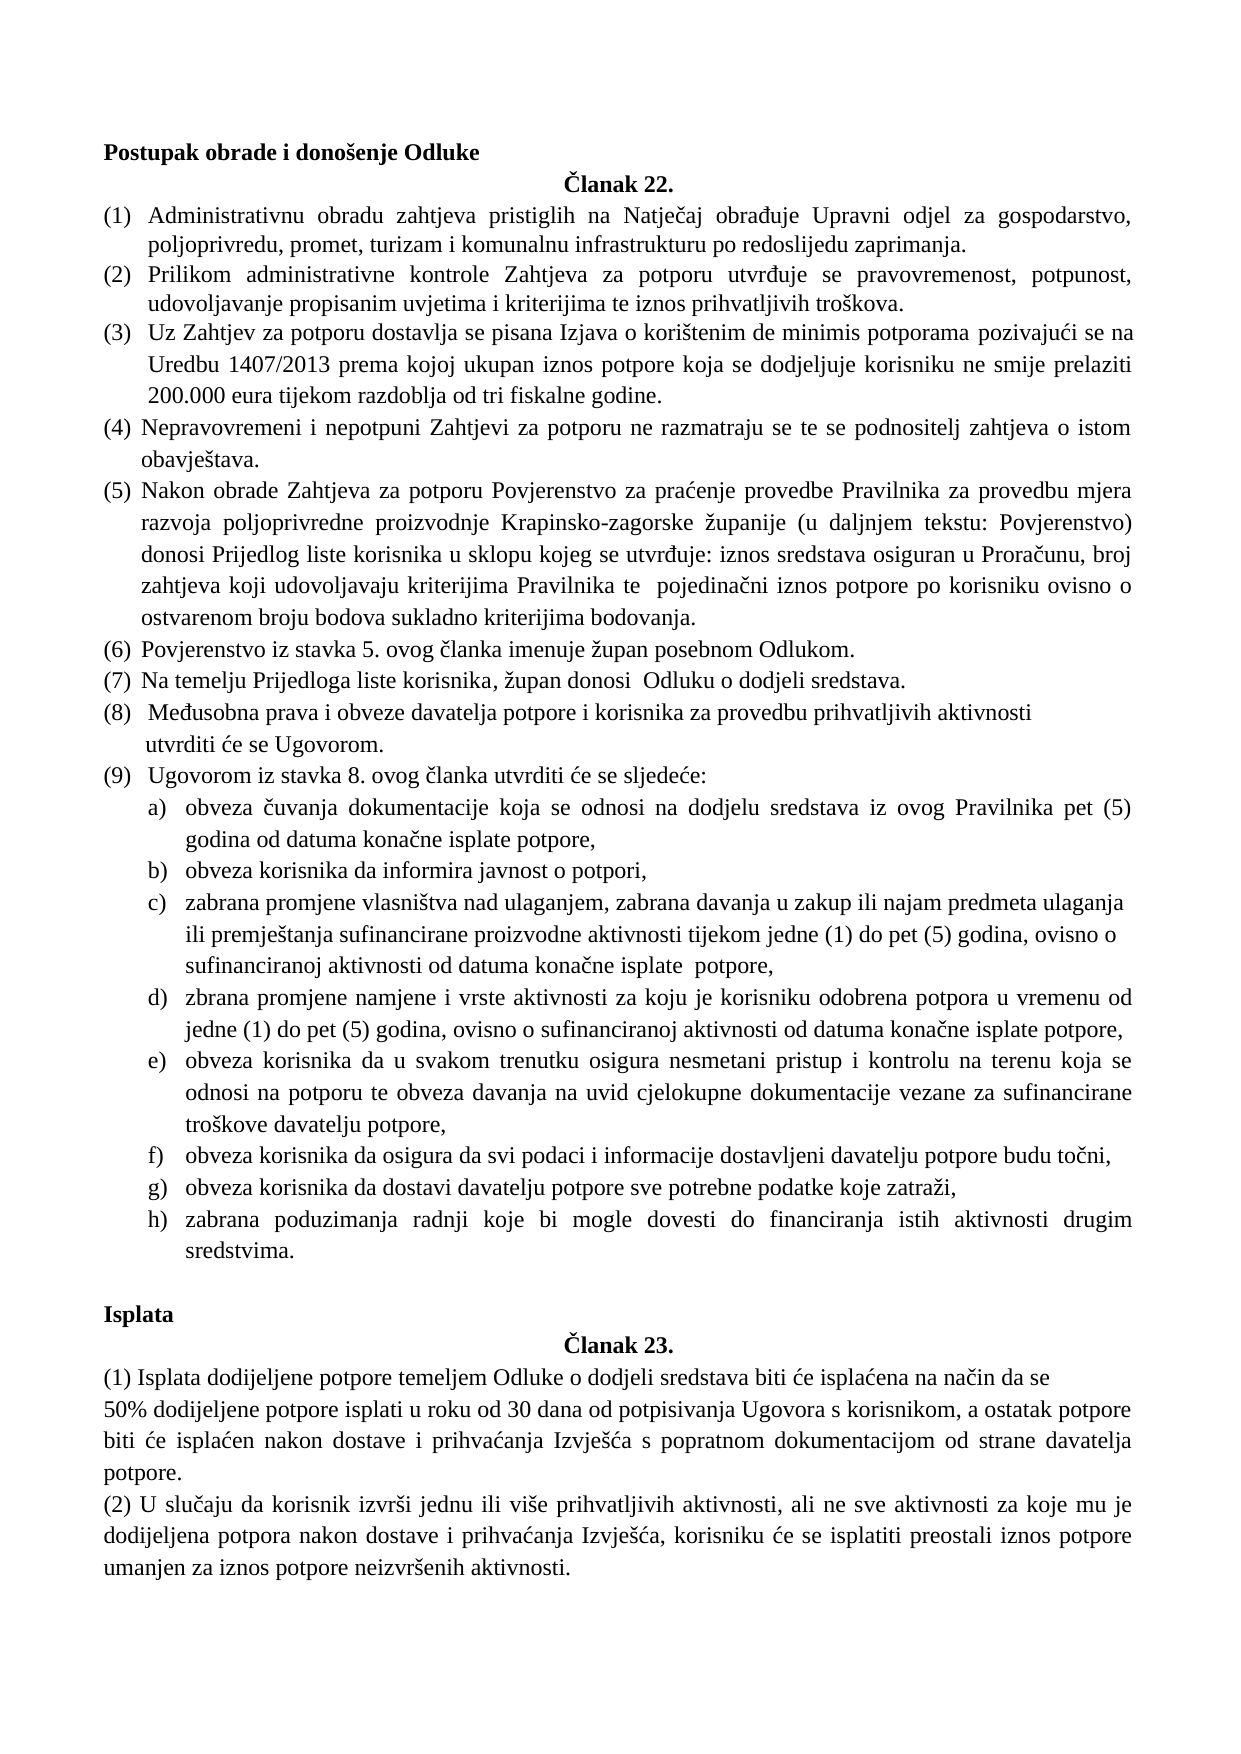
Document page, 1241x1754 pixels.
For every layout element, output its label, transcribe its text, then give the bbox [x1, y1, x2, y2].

list Prilikom administrativne kontrole Zahtjeva za potporu utvrđuje se pravovremenost, potpunost, udovoljavanje propisanim uvjetima i kriterijima te iznos prihvatljivih troškova. [103, 260, 1134, 316]
text Isplata [103, 1300, 1134, 1327]
list obveza korisnika da dostavi davatelju potpore sve potrebne podatke koje zatraži, [148, 1173, 1134, 1201]
list obveza korisnika da u svakom trenutku osigura nesmetani pristup i kontrolu na terenu koja se odnosi na potporu te obveza davanja na uvid cjelokupne dokumentacije vezane za sufinancirane troškove davatelju potpore, [148, 1046, 1134, 1137]
text utvrditi će se Ugovorom. [103, 730, 1134, 757]
list zabrana promjene vlasništva nad ulaganjem, zabrana davanja u zakup ili najam predmeta ulaganja ili premještanja sufinancirane proizvodne aktivnosti tijekom jedne (1) do pet (5) godina, ovisno o sufinanciranoj aktivnosti od datuma konačne isplate potpore, [148, 888, 1134, 979]
list obveza korisnika da informira javnost o potpori, [148, 856, 1134, 884]
text (1) Isplata dodijeljene potpore temeljem Odluke o dodjeli sredstava biti će isplaćena na način da se [103, 1363, 1134, 1391]
list Na temelju Prijedloga liste korisnika, župan donosi Odluku o dodjeli sredstava. [103, 666, 1134, 694]
list Međusobna prava i obveze davatelja potpore i korisnika za provedbu prihvatljivih aktivnosti [103, 698, 1134, 726]
text 50% dodijeljene potpore isplati u roku od 30 dana od potpisivanja Ugovora s korisnikom, a ostatak potpore biti će isplaćen nakon dostave i prihvaćanja Izvješća s popratnom dokumentacijom od strane davatelja potpore. [103, 1395, 1134, 1486]
list Nepravovremeni i nepotpuni Zahtjevi za potporu ne razmatraju se te se podnositelj zahtjeva o istom obavještava. [103, 413, 1134, 472]
list obveza korisnika da osigura da svi podaci i informacije dostavljeni davatelju potpore budu točni, [148, 1141, 1134, 1169]
list zabrana poduzimanja radnji koje bi mogle dovesti do financiranja istih aktivnosti drugim sredstvima. [148, 1205, 1134, 1264]
list Ugovorom iz stavka 8. ovog članka utvrditi će se sljedeće: [103, 761, 1134, 789]
list Administrativnu obradu zahtjeva pristiglih na Natječaj obrađuje Upravni odjel za gospodarstvo, poljoprivredu, promet, turizam i komunalnu infrastrukturu po redoslijedu zaprimanja. [103, 201, 1134, 258]
text Članak 23. [103, 1331, 1134, 1359]
text (2) U slučaju da korisnik izvrši jednu ili više prihvatljivih aktivnosti, ali ne sve aktivnosti za koje mu je dodijeljena potpora nakon dostave i prihvaćanja Izvješća, korisniku će se isplatiti preostali iznos potpore umanjen za iznos potpore neizvršenih aktivnosti. [103, 1490, 1134, 1581]
text Postupak obrade i donošenje Odluke [103, 138, 1134, 166]
list Povjerenstvo iz stavka 5. ovog članka imenuje župan posebnom Odlukom. [103, 635, 1134, 662]
list Nakon obrade Zahtjeva za potporu Povjerenstvo za praćenje provedbe Pravilnika za provedbu mjera razvoja poljoprivredne proizvodnje Krapinsko-zagorske županije (u daljnjem tekstu: Povjerenstvo) donosi Prijedlog liste korisnika u sklopu kojeg se utvrđuje: iznos sredstava osiguran u Proračunu, broj zahtjeva koji udovoljavaju kriterijima Pravilnika te pojedinačni iznos potpore po korisniku ovisno o ostvarenom broju bodova sukladno kriterijima bodovanja. [103, 476, 1134, 631]
text Članak 22. [103, 170, 1134, 197]
list obveza čuvanja dokumentacije koja se odnosi na dodjelu sredstava iz ovog Pravilnika pet (5) godina od datuma konačne isplate potpore, [148, 793, 1134, 852]
list Uz Zahtjev za potporu dostavlja se pisana Izjava o korištenim de minimis potporama pozivajući se na Uredbu 1407/2013 prema kojoj ukupan iznos potpore koja se dodjeljuje korisniku ne smije prelaziti 200.000 eura tijekom razdoblja od tri fiskalne godine. [103, 318, 1134, 409]
list zbrana promjene namjene i vrste aktivnosti za koju je korisniku odobrena potpora u vremenu od jedne (1) do pet (5) godina, ovisno o sufinanciranoj aktivnosti od datuma konačne isplate potpore, [148, 983, 1134, 1042]
